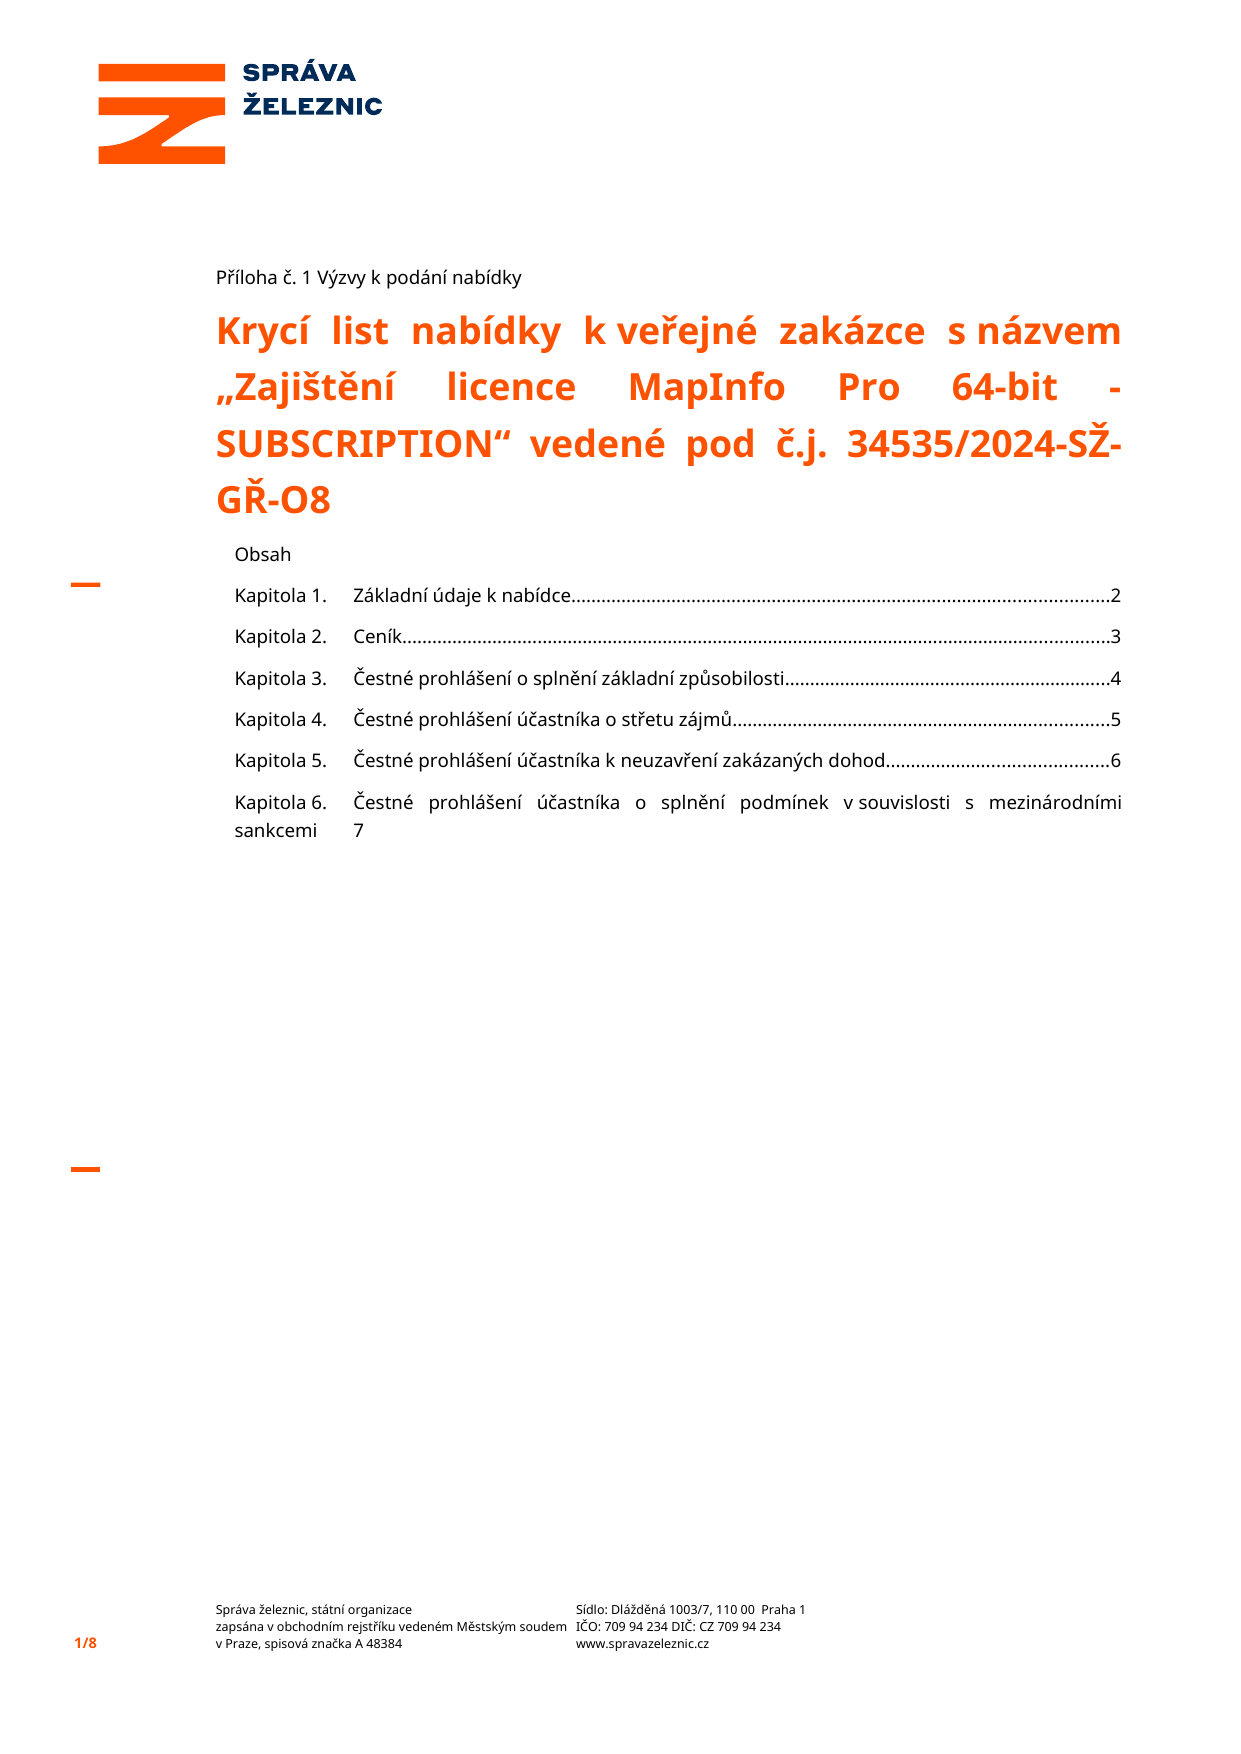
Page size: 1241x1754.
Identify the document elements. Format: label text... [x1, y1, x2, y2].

text Příloha č. 1 Výzvy k podání nabídky [216, 264, 1122, 289]
text Krycí list nabídky k veřejné zakázce s názvem „Zajištění licence MapInfo Pro 64-bit - SUBSCRIPTION“ vedené pod č.j. 34535/2024-SŽ-GŘ-O8 [216, 304, 1122, 524]
